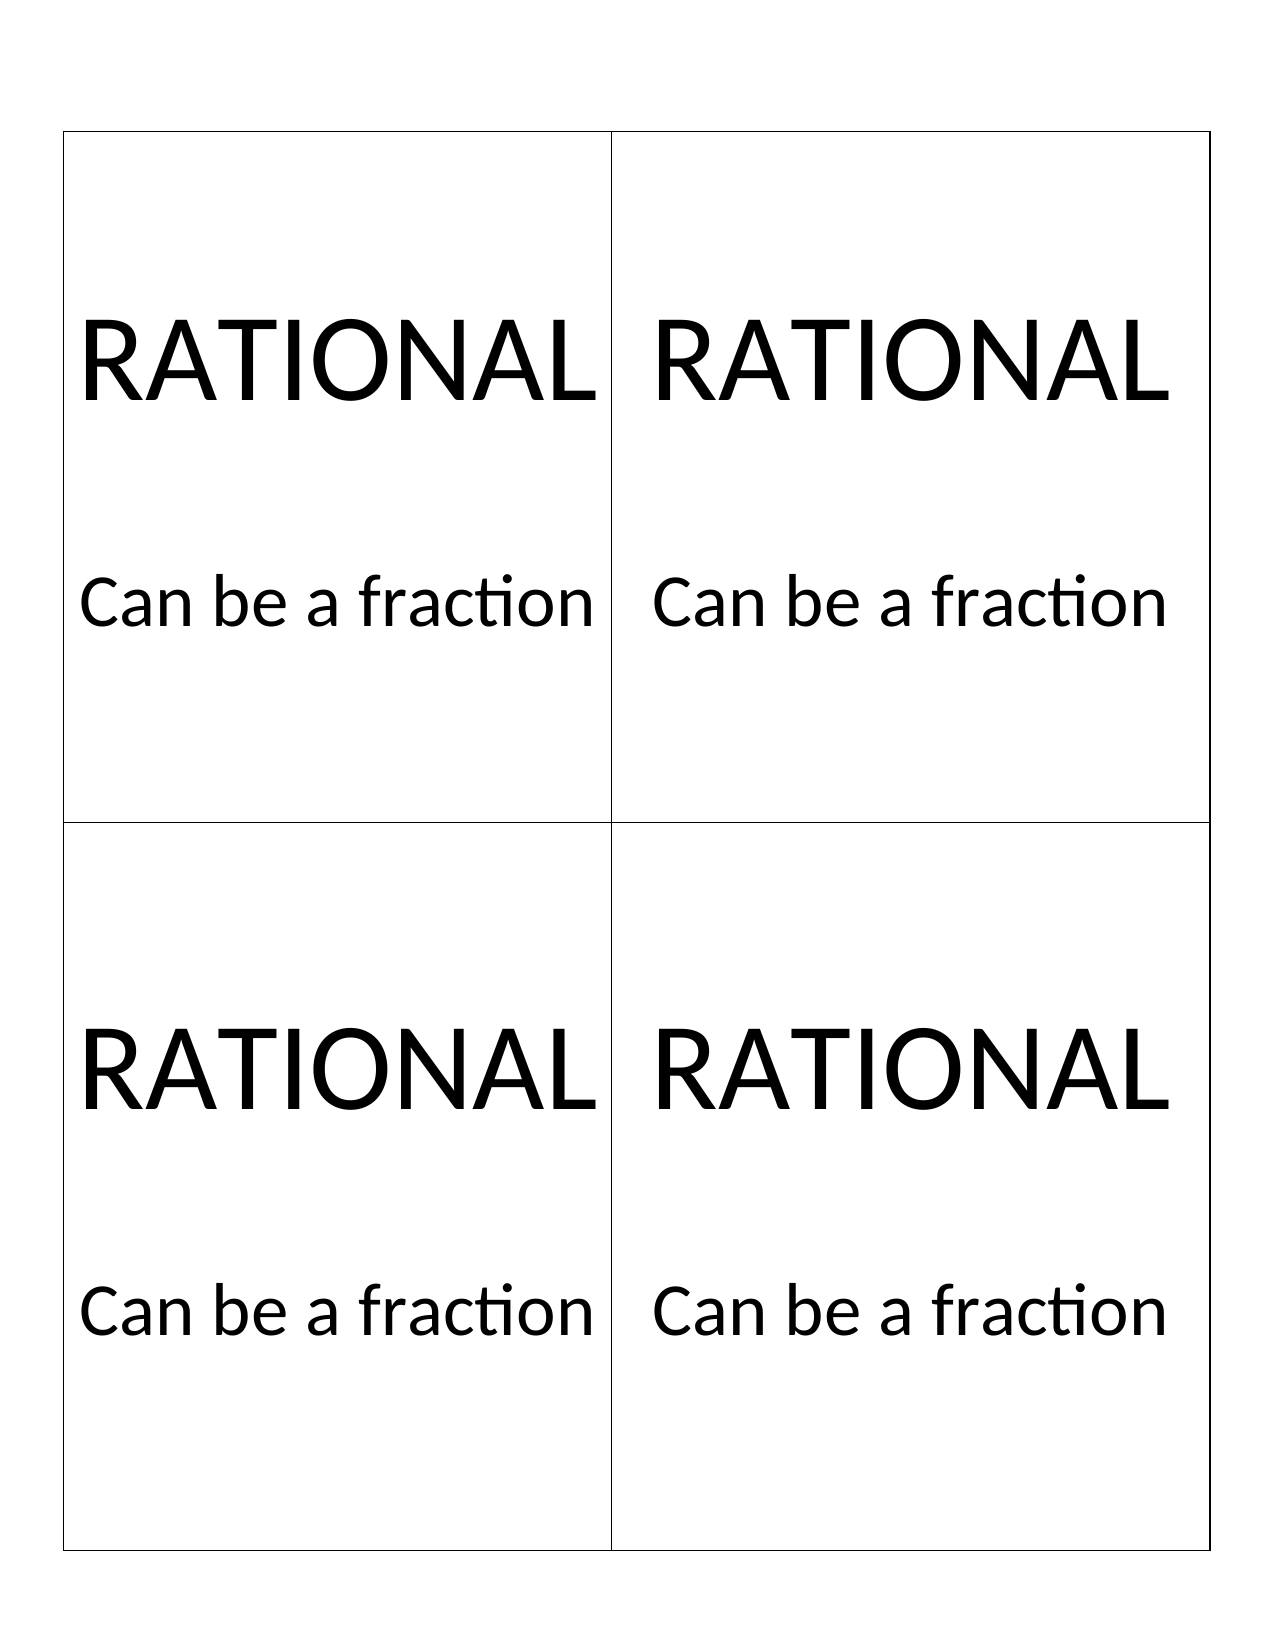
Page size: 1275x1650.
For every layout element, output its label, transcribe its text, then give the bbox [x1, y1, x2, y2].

table_header RATIONAL Can be a fraction [612, 132, 1209, 822]
table_cell RATIONAL Can be a fraction [612, 823, 1209, 1549]
table_cell RATIONAL Can be a fraction [64, 823, 611, 1549]
table_header RATIONAL Can be a fraction [64, 132, 611, 822]
